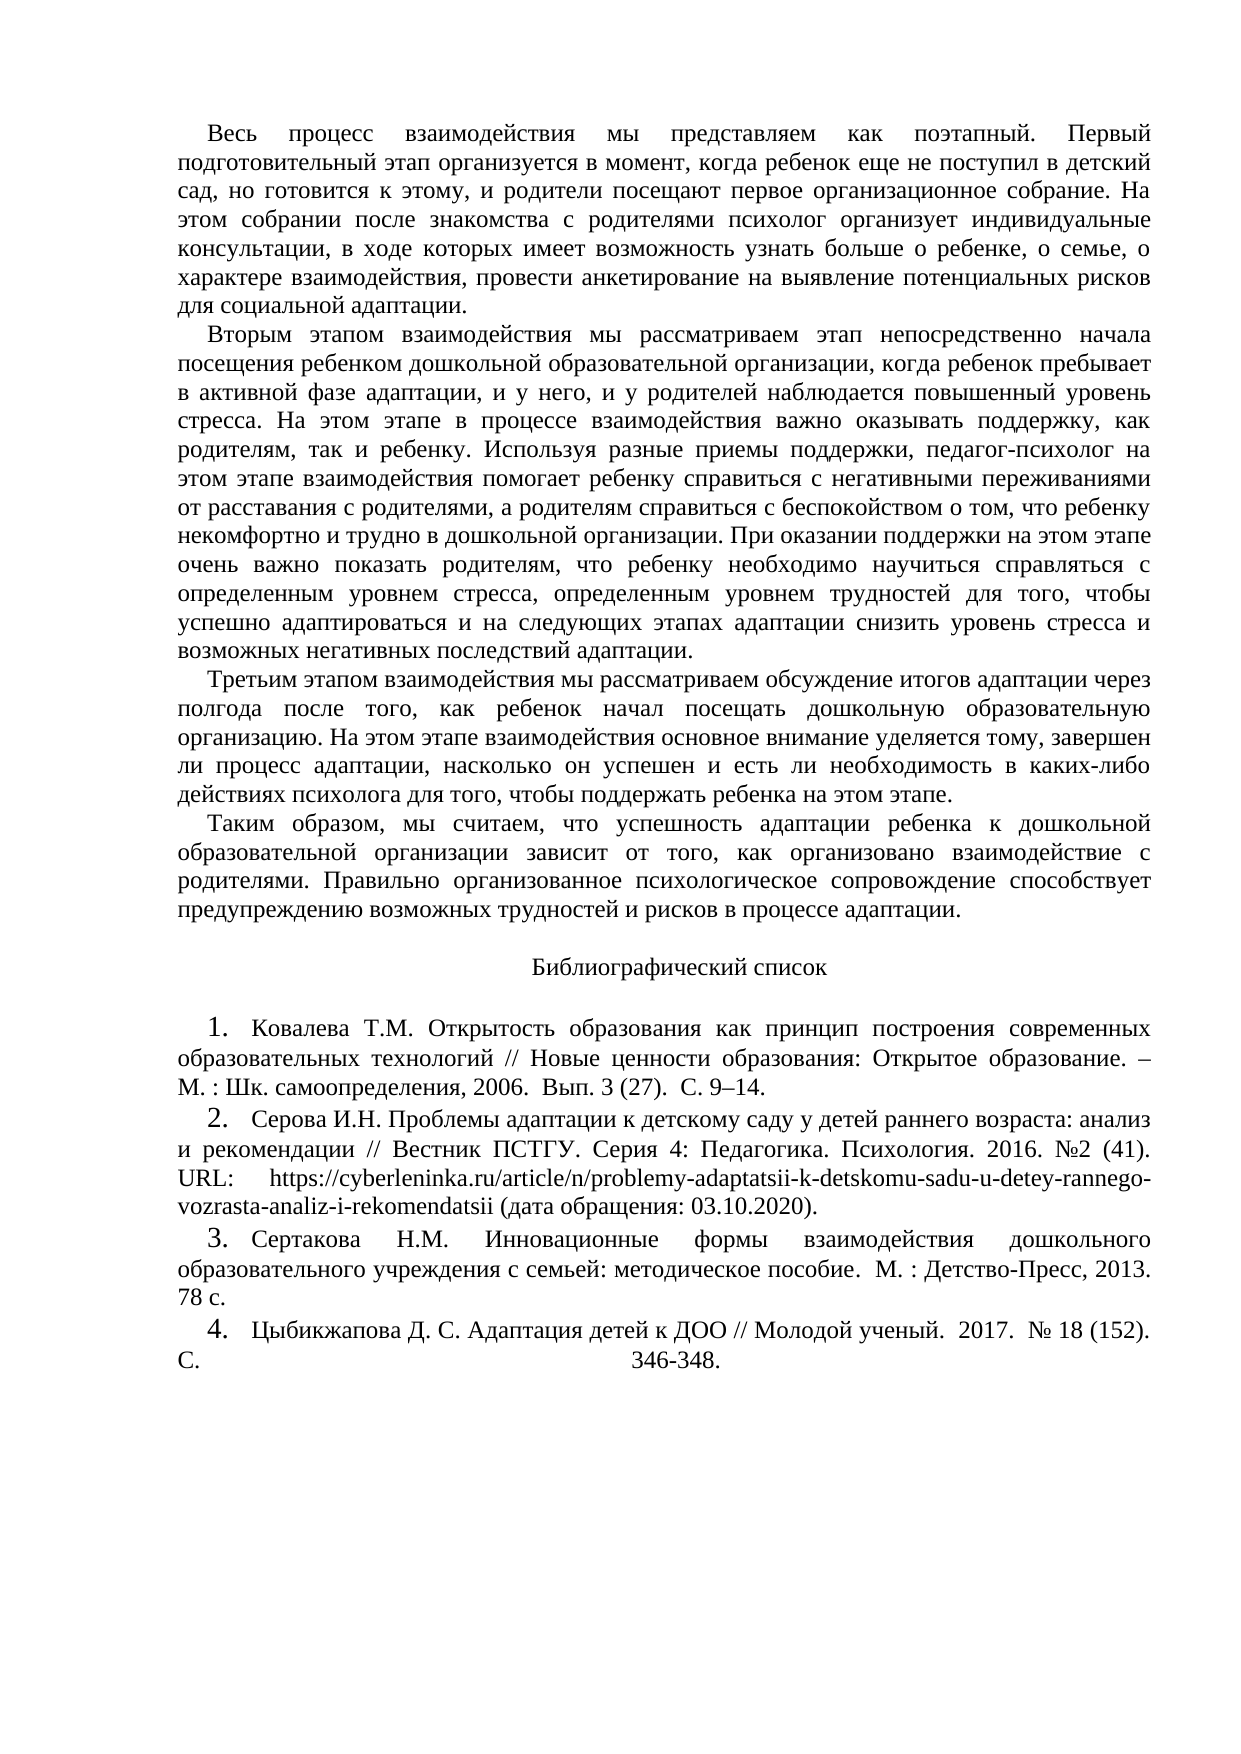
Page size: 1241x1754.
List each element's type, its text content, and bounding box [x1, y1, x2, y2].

list Ковалева Т.М. Открытость образования как принцип построения современных образовательных технологий // Новые ценности образования: Открытое образование. – М. : Шк. самоопределения, 2006. Вып. 3 (27). C. 9–14. [177, 1009, 1152, 1100]
list Сертакова Н.М. Инновационные формы взаимодействия дошкольного образовательного учреждения с семьей: методическое пособие. М. : Детство-Пресс, 2013. 78 с. [177, 1220, 1152, 1311]
text Библиографический список [177, 952, 1152, 981]
list Серова И.Н. Проблемы адаптации к детскому саду у детей раннего возраста: анализ и рекомендации // Вестник ПСТГУ. Серия 4: Педагогика. Психология. 2016. №2 (41). URL: https://cyberleninka.ru/article/n/problemy-adaptatsii-k-detskomu-sadu-u-detey-rannego-vozrasta-analiz-i-rekomendatsii (дата обращения: 03.10.2020). [177, 1100, 1152, 1220]
list Цыбикжапова Д. С. Адаптация детей к ДОО // Молодой ученый. 2017. № 18 (152). С. 346-348. [177, 1311, 1152, 1430]
text Вторым этапом взаимодействия мы рассматриваем этап непосредственно начала посещения ребенком дошкольной образовательной организации, когда ребенок пребывает в активной фазе адаптации, и у него, и у родителей наблюдается повышенный уровень стресса. На этом этапе в процессе взаимодействия важно оказывать поддержку, как родителям, так и ребенку. Используя разные приемы поддержки, педагог-психолог на этом этапе взаимодействия помогает ребенку справиться с негативными переживаниями от расставания с родителями, а родителям справиться с беспокойством о том, что ребенку некомфортно и трудно в дошкольной организации. При оказании поддержки на этом этапе очень важно показать родителям, что ребенку необходимо научиться справляться с определенным уровнем стресса, определенным уровнем трудностей для того, чтобы успешно адаптироваться и на следующих этапах адаптации снизить уровень стресса и возможных негативных последствий адаптации. [177, 319, 1152, 664]
text Весь процесс взаимодействия мы представляем как поэтапный. Первый подготовительный этап организуется в момент, когда ребенок еще не поступил в детский сад, но готовится к этому, и родители посещают первое организационное собрание. На этом собрании после знакомства с родителями психолог организует индивидуальные консультации, в ходе которых имеет возможность узнать больше о ребенке, о семье, о характере взаимодействия, провести анкетирование на выявление потенциальных рисков для социальной адаптации. [177, 118, 1152, 319]
text Таким образом, мы считаем, что успешность адаптации ребенка к дошкольной образовательной организации зависит от того, как организовано взаимодействие с родителями. Правильно организованное психологическое сопровождение способствует предупреждению возможных трудностей и рисков в процессе адаптации. [177, 808, 1152, 923]
text Третьим этапом взаимодействия мы рассматриваем обсуждение итогов адаптации через полгода после того, как ребенок начал посещать дошкольную образовательную организацию. На этом этапе взаимодействия основное внимание уделяется тому, завершен ли процесс адаптации, насколько он успешен и есть ли необходимость в каких-либо действиях психолога для того, чтобы поддержать ребенка на этом этапе. [177, 664, 1152, 808]
